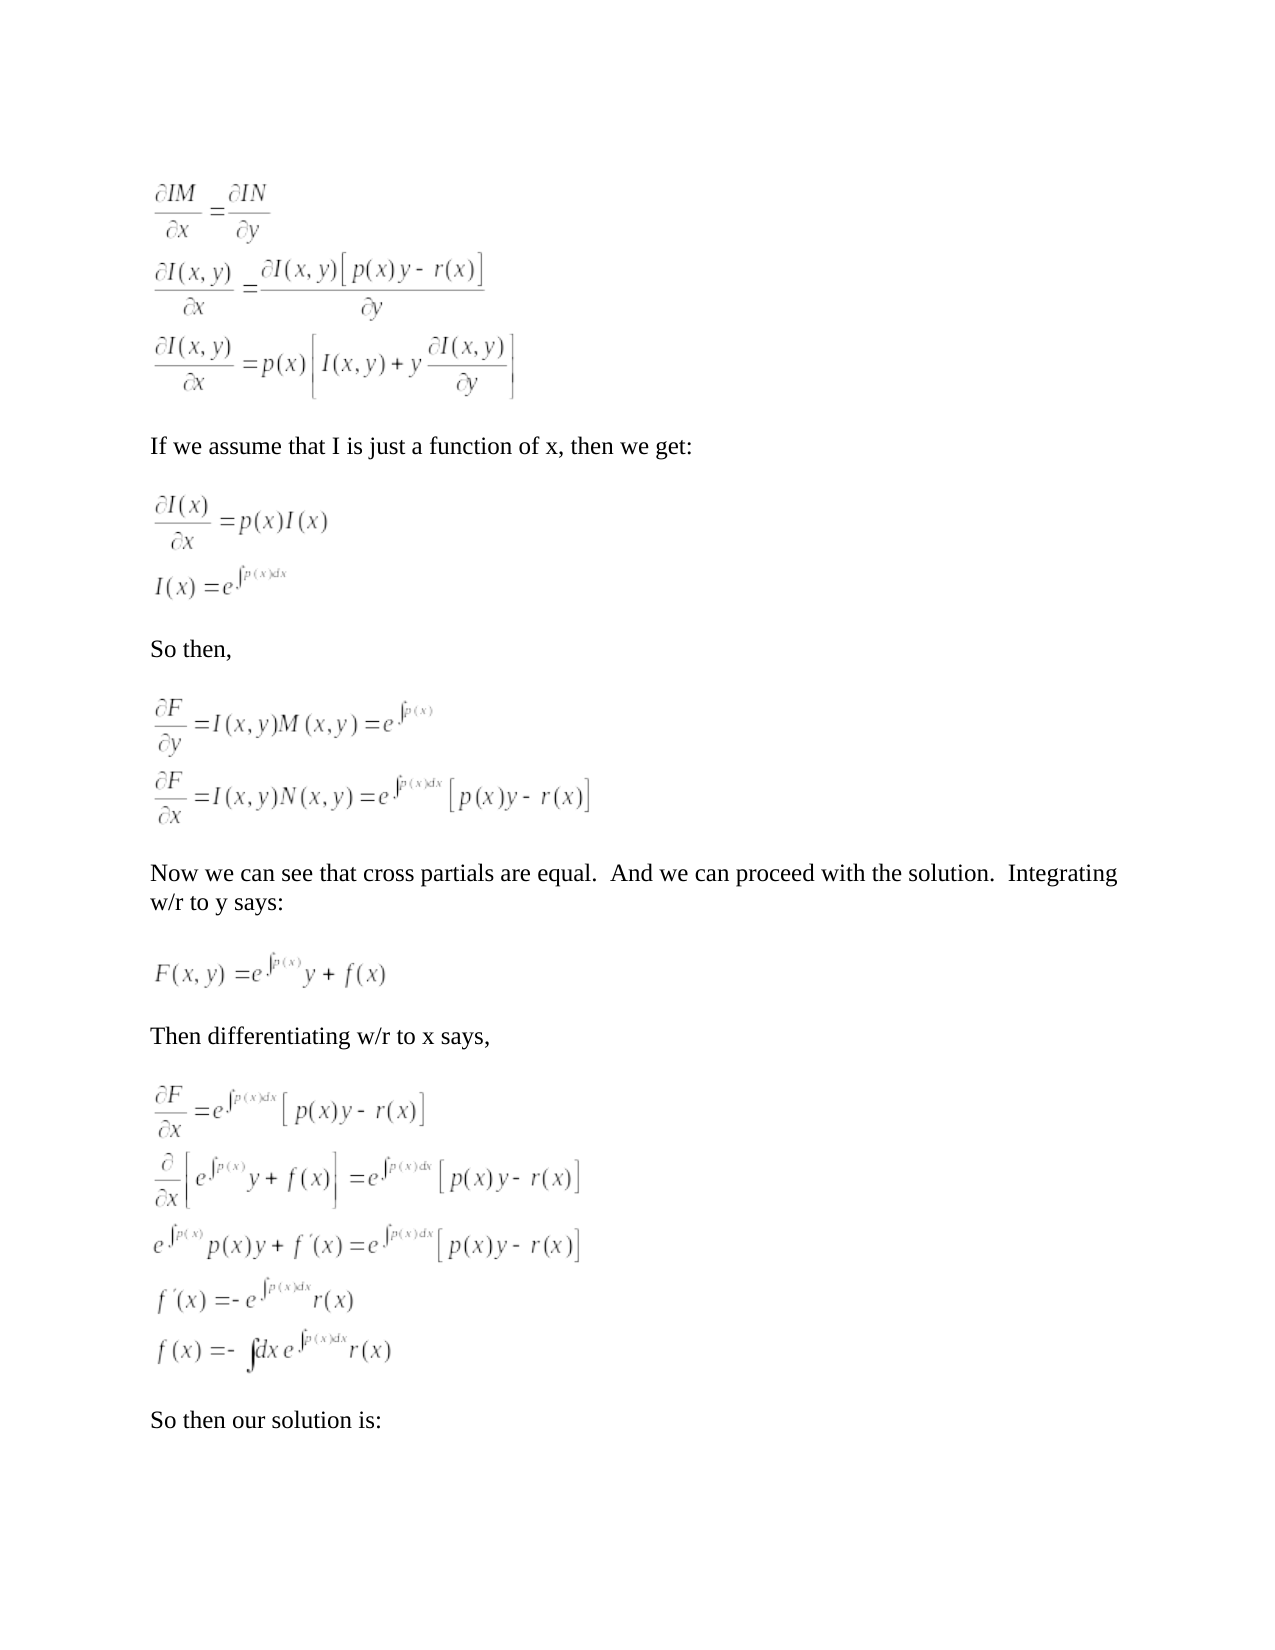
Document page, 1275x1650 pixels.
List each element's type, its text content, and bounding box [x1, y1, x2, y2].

text So then, [150, 634, 1125, 663]
text So then our solution is: [150, 1405, 1125, 1434]
text If we assume that I is just a function of x, then we get: [150, 431, 1125, 460]
text Then differentiating w/r to x says, [150, 1021, 1125, 1050]
text Now we can see that cross partials are equal. And we can proceed with the solution. Integrating w/r to y says: [150, 858, 1125, 916]
